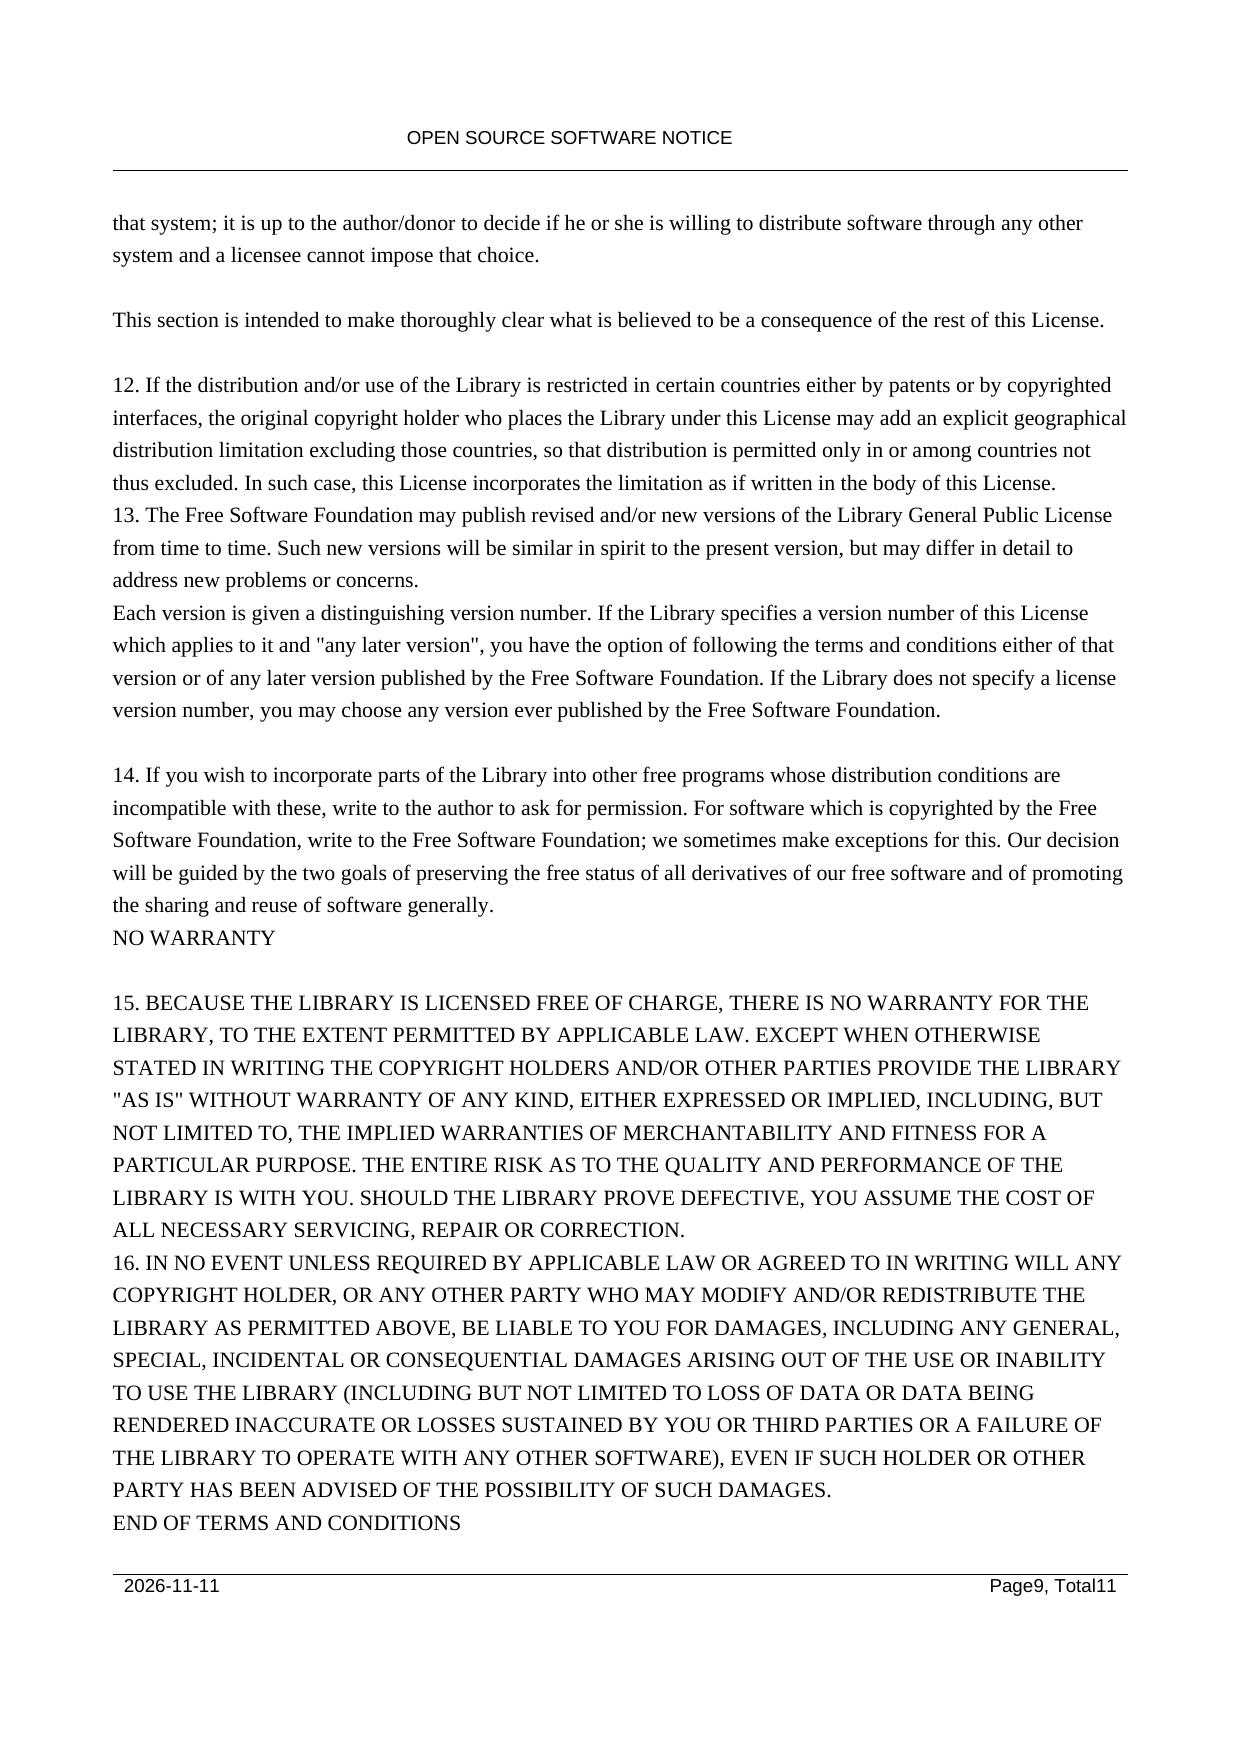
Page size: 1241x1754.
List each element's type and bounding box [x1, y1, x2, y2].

text [112, 206, 1128, 1539]
